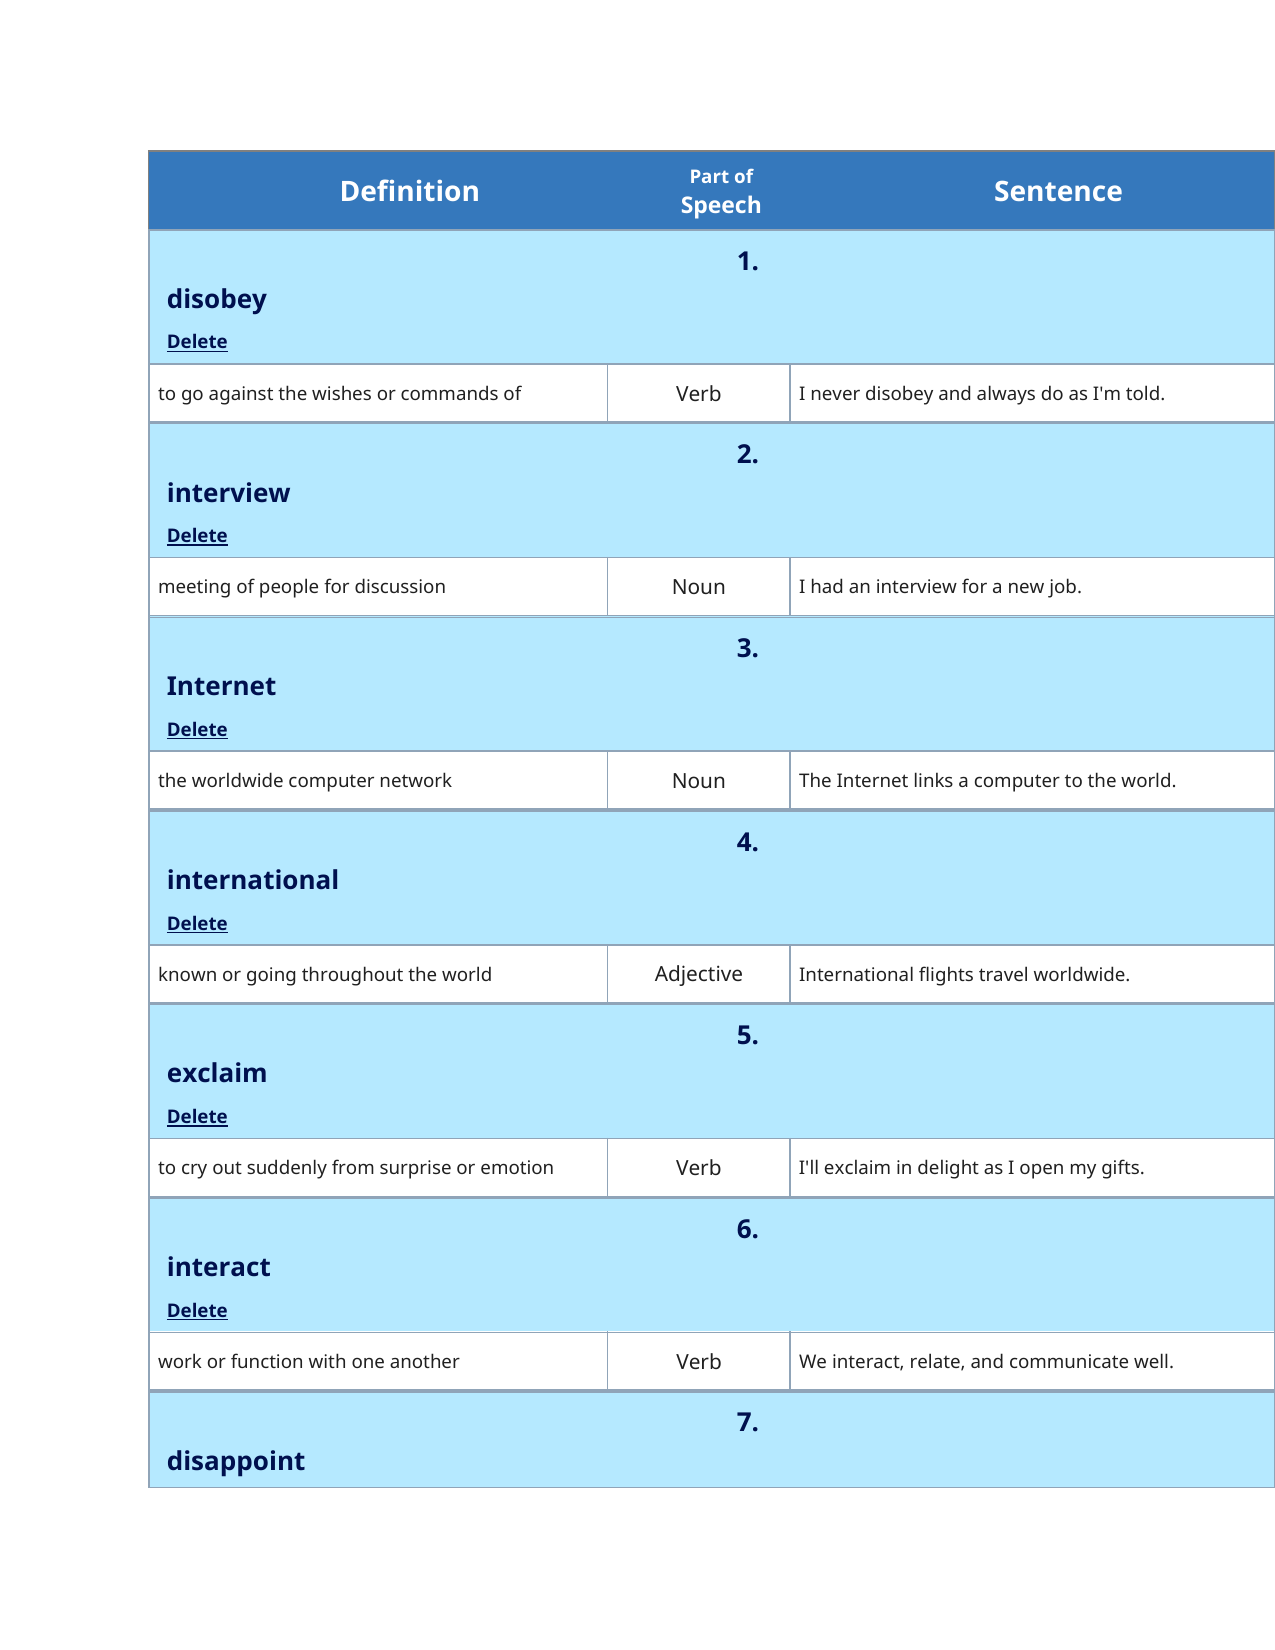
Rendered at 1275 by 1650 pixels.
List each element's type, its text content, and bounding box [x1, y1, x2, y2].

table_cell [791, 1333, 1274, 1389]
table_cell [608, 365, 789, 421]
table_cell [150, 1139, 607, 1196]
table_cell [608, 1139, 789, 1196]
table_cell [791, 365, 1274, 421]
table_header Part of Speech [671, 152, 771, 229]
table_cell [608, 558, 789, 615]
table_cell [791, 946, 1274, 1002]
table_header Sentence [771, 152, 1274, 229]
table_cell [150, 365, 607, 421]
table_cell [791, 752, 1274, 808]
table_cell [150, 558, 607, 615]
table_cell [150, 1333, 607, 1389]
table_cell [608, 752, 789, 808]
table_cell [608, 946, 789, 1002]
table_header Definition [149, 152, 671, 229]
table_cell [150, 946, 607, 1002]
table_cell [150, 752, 607, 808]
table_cell [791, 1139, 1274, 1196]
table_cell [791, 558, 1274, 615]
table_cell [608, 1333, 789, 1389]
